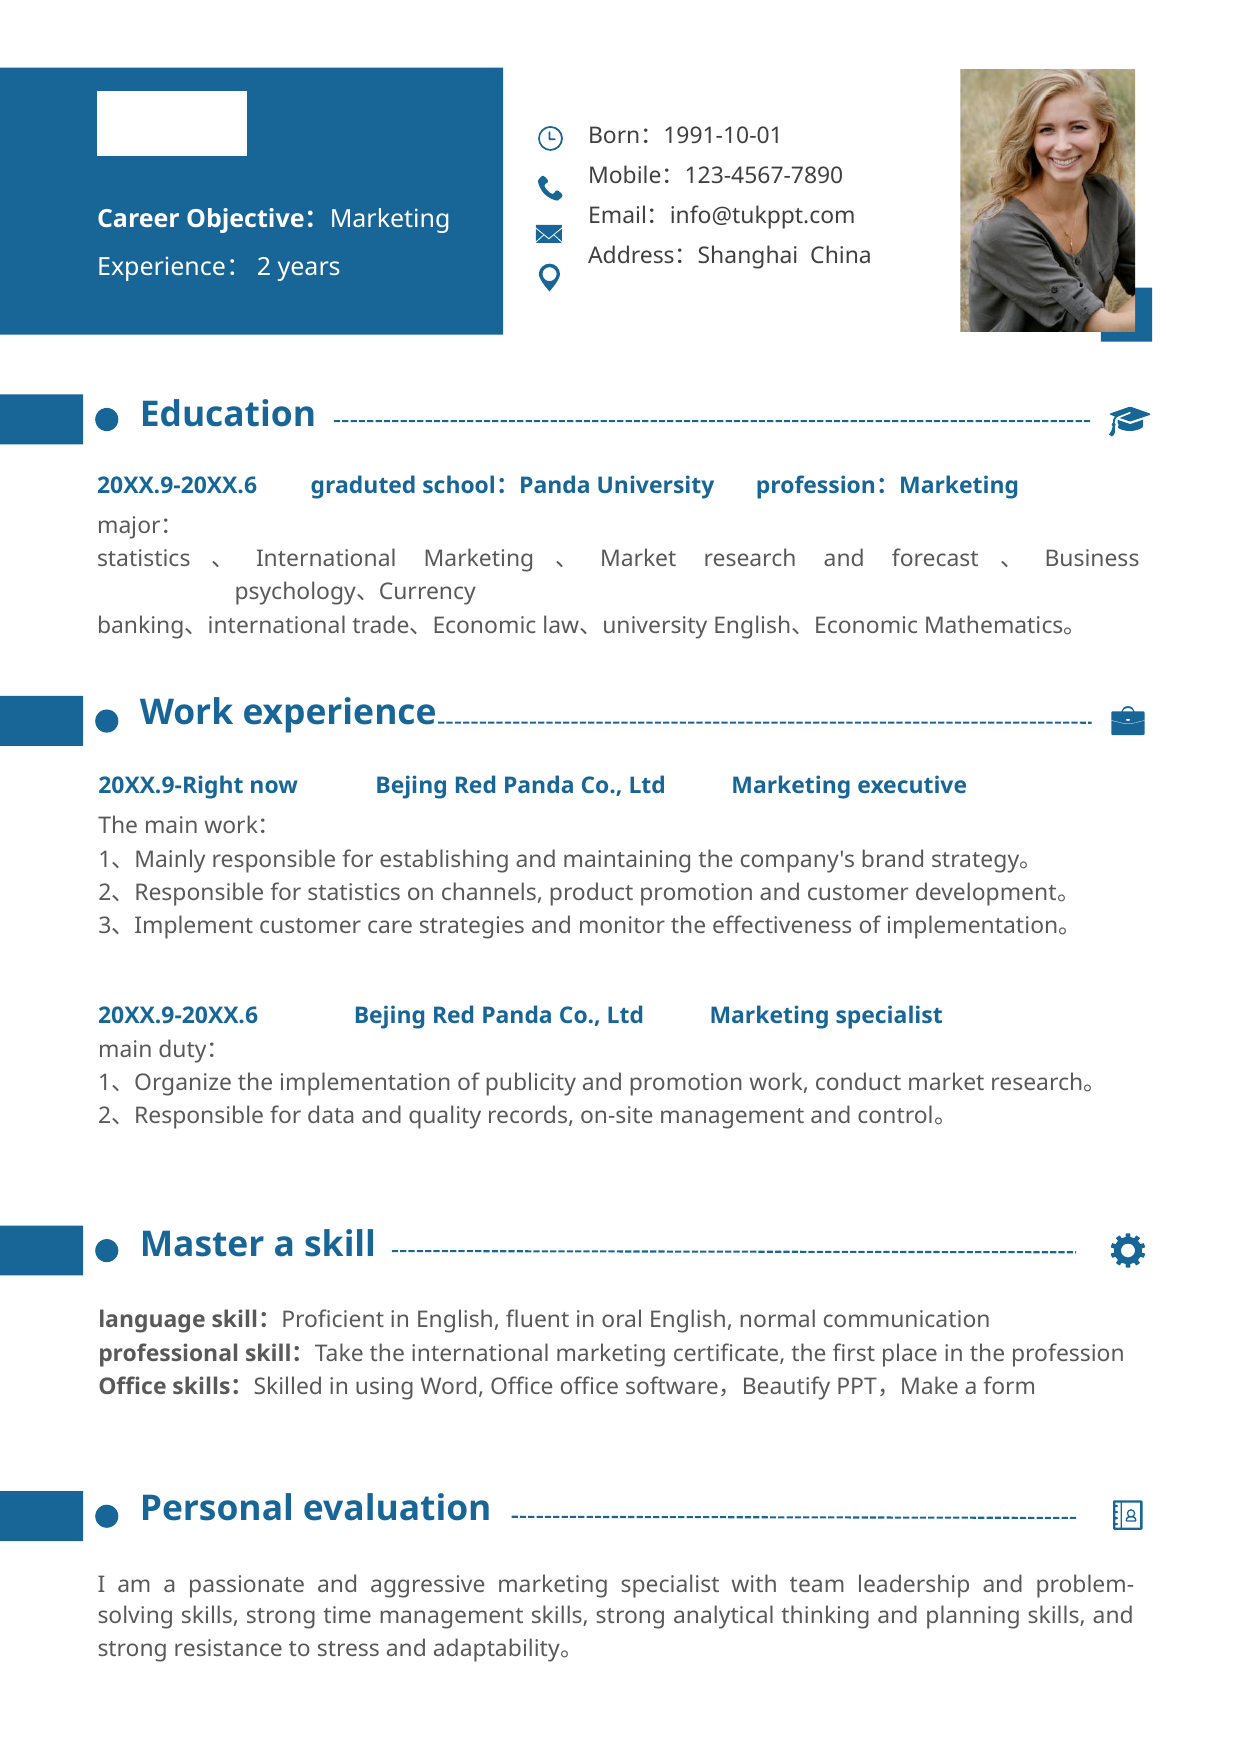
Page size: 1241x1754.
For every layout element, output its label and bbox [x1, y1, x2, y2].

picture [960, 69, 1136, 332]
